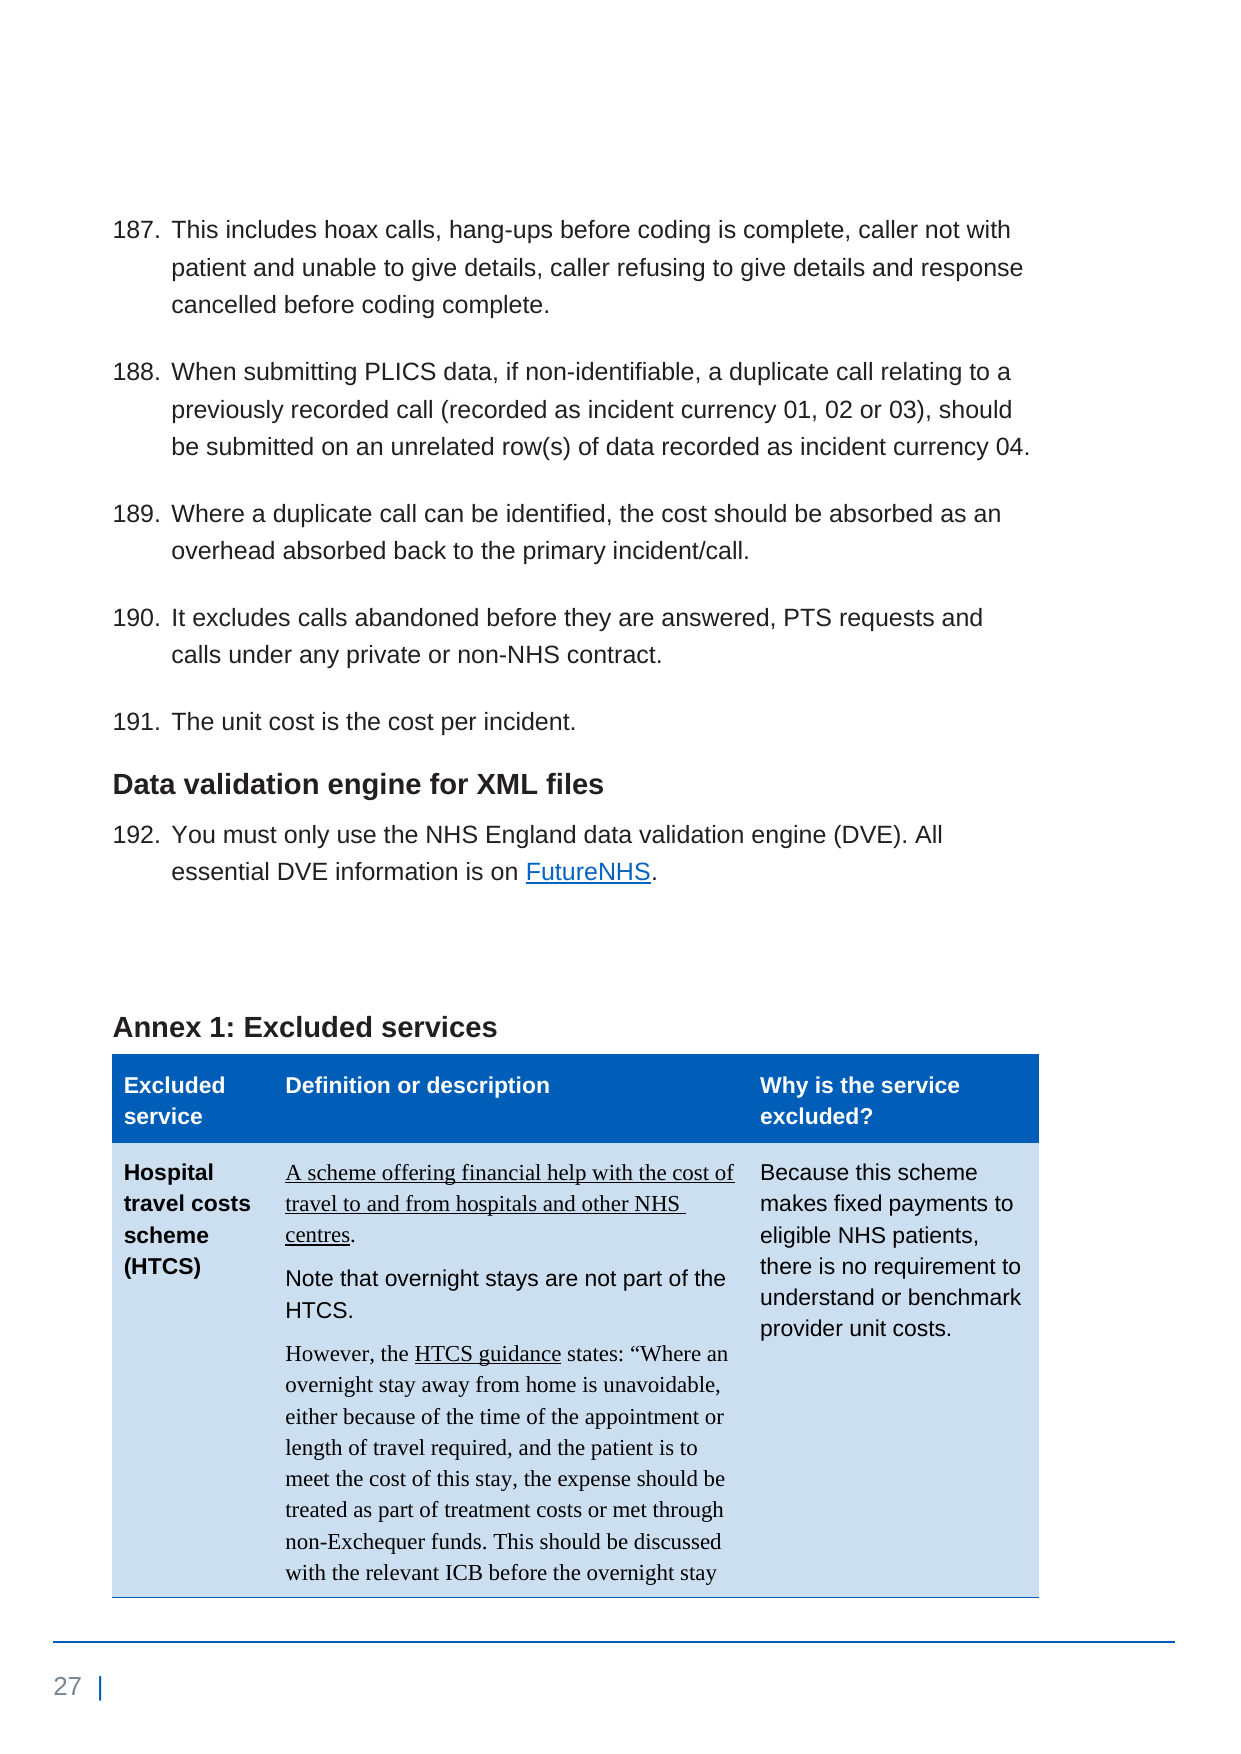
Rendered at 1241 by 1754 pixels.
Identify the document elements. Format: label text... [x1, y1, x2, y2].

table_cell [749, 1143, 1039, 1597]
subtitle Data validation engine for XML files [112, 767, 1039, 801]
table_header Definition or description [274, 1055, 749, 1141]
text Where a duplicate call can be identified, the cost should be absorbed as an overhead absorbed back to the primary incident/call. [112, 490, 1039, 565]
subtitle Annex 1: Excluded services [112, 1010, 1039, 1044]
text This includes hoax calls, hang-ups before coding is complete, caller not with patient and unable to give details, caller refusing to give details and response cancelled before coding complete. [112, 207, 1039, 319]
text The unit cost is the cost per incident. [112, 698, 1039, 736]
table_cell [274, 1143, 749, 1597]
table_cell Hospital travel costs scheme (HTCS) [112, 1143, 274, 1597]
text It excludes calls abandoned before they are answered, PTS requests and calls under any private or non-NHS contract. [112, 594, 1039, 669]
text You must only use the NHS England data validation engine (DVE). All essential DVE information is on FutureNHS. [112, 811, 1039, 886]
table_header Why is the service excluded? [749, 1055, 1039, 1141]
text When submitting PLICS data, if non-identifiable, a duplicate call relating to a previously recorded call (recorded as incident currency 01, 02 or 03), should be submitted on an unrelated row(s) of data recorded as incident currency 04. [112, 348, 1039, 461]
table_header Excluded service [112, 1055, 274, 1141]
